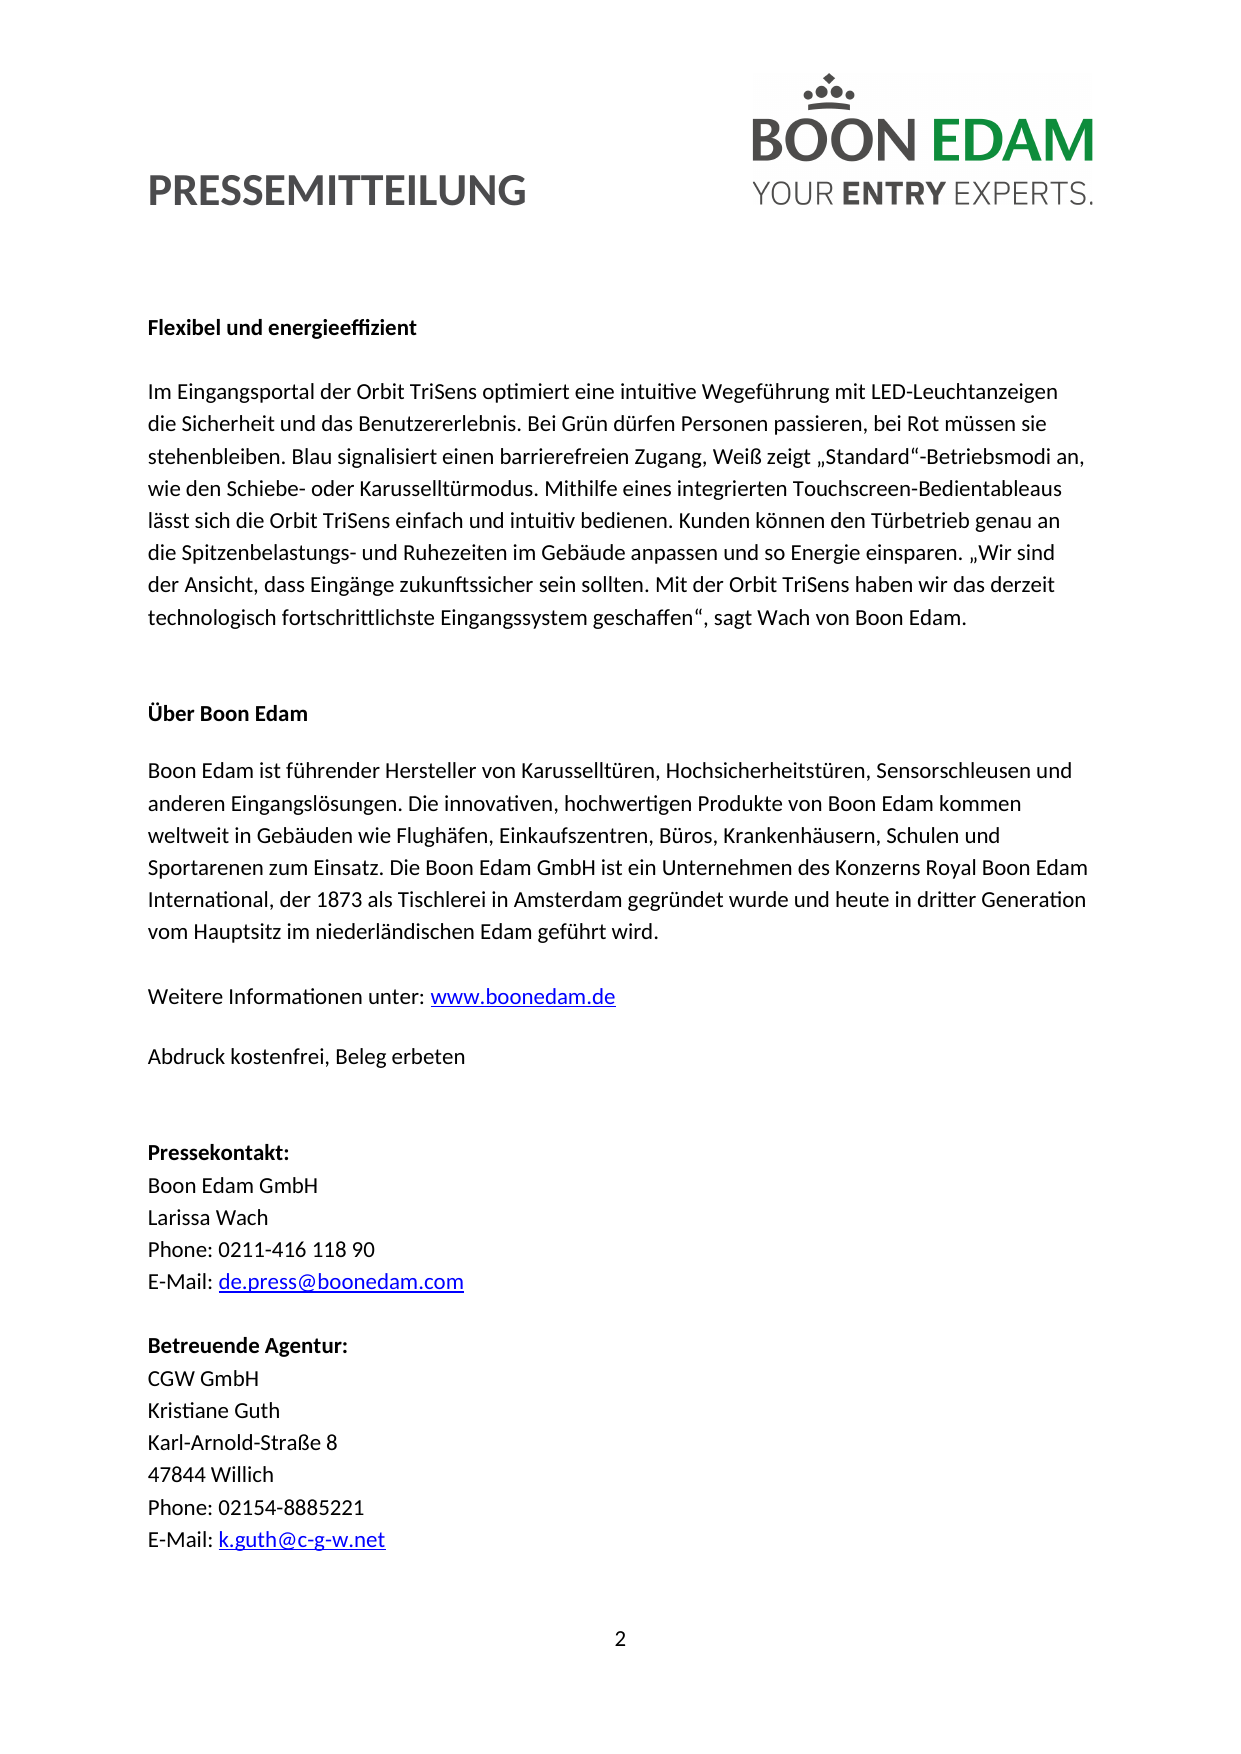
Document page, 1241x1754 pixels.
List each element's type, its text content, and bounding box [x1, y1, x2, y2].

text Phone: 0211-416 118 90 [148, 1235, 1093, 1263]
text Betreuende Agentur: CGW GmbH Kristiane Guth Karl-Arnold-Straße 8 47844 Willich Phone: 02154-8885221 E-Mail: k.guth@c-g-w.net [148, 1332, 1093, 1553]
text Boon Edam GmbH [148, 1171, 1093, 1199]
text Pressekontakt: [148, 1138, 1093, 1167]
text Boon Edam ist führender Hersteller von Karusselltüren, Hochsicherheitstüren, Sensorschleusen und anderen Eingangslösungen. Die innovativen, hochwertigen Produkte von Boon Edam kommen weltweit in Gebäuden wie Flughäfen, Einkaufszentren, Büros, Krankenhäusern, Schulen und Sportarenen zum Einsatz. Die Boon Edam GmbH ist ein Unternehmen des Konzerns Royal Boon Edam International, der 1873 als Tischlerei in Amsterdam gegründet wurde und heute in dritter Generation vom Hauptsitz im niederländischen Edam geführt wird. [148, 756, 1093, 945]
picture [752, 73, 1093, 205]
text E-Mail: de.press@boonedam.com [148, 1267, 1093, 1295]
text Flexibel und energieeffizient [148, 313, 1093, 341]
text Weitere Informationen unter: www.boonedam.de [148, 982, 1093, 1010]
text Im Eingangsportal der Orbit TriSens optimiert eine intuitive Wegeführung mit LED-Leuchtanzeigen die Sicherheit und das Benutzererlebnis. Bei Grün dürfen Personen passieren, bei Rot müssen sie stehenbleiben. Blau signalisiert einen barrierefreien Zugang, Weiß zeigt „Standard“-Betriebsmodi an, wie den Schiebe- oder Karusselltürmodus. Mithilfe eines integrierten Touchscreen-Bedientableaus lässt sich die Orbit TriSens einfach und intuitiv bedienen. Kunden können den Türbetrieb genau an die Spitzenbelastungs- und Ruhezeiten im Gebäude anpassen und so Energie einsparen. „Wir sind der Ansicht, dass Eingänge zukunftssicher sein sollten. Mit der Orbit TriSens haben wir das derzeit technologisch fortschrittlichste Eingangssystem geschaffen“, sagt Wach von Boon Edam. [148, 377, 1093, 631]
text Abdruck kostenfrei, Beleg erbeten [148, 1042, 1093, 1070]
text Larissa Wach [148, 1203, 1093, 1231]
text Über Boon Edam [148, 699, 1093, 727]
